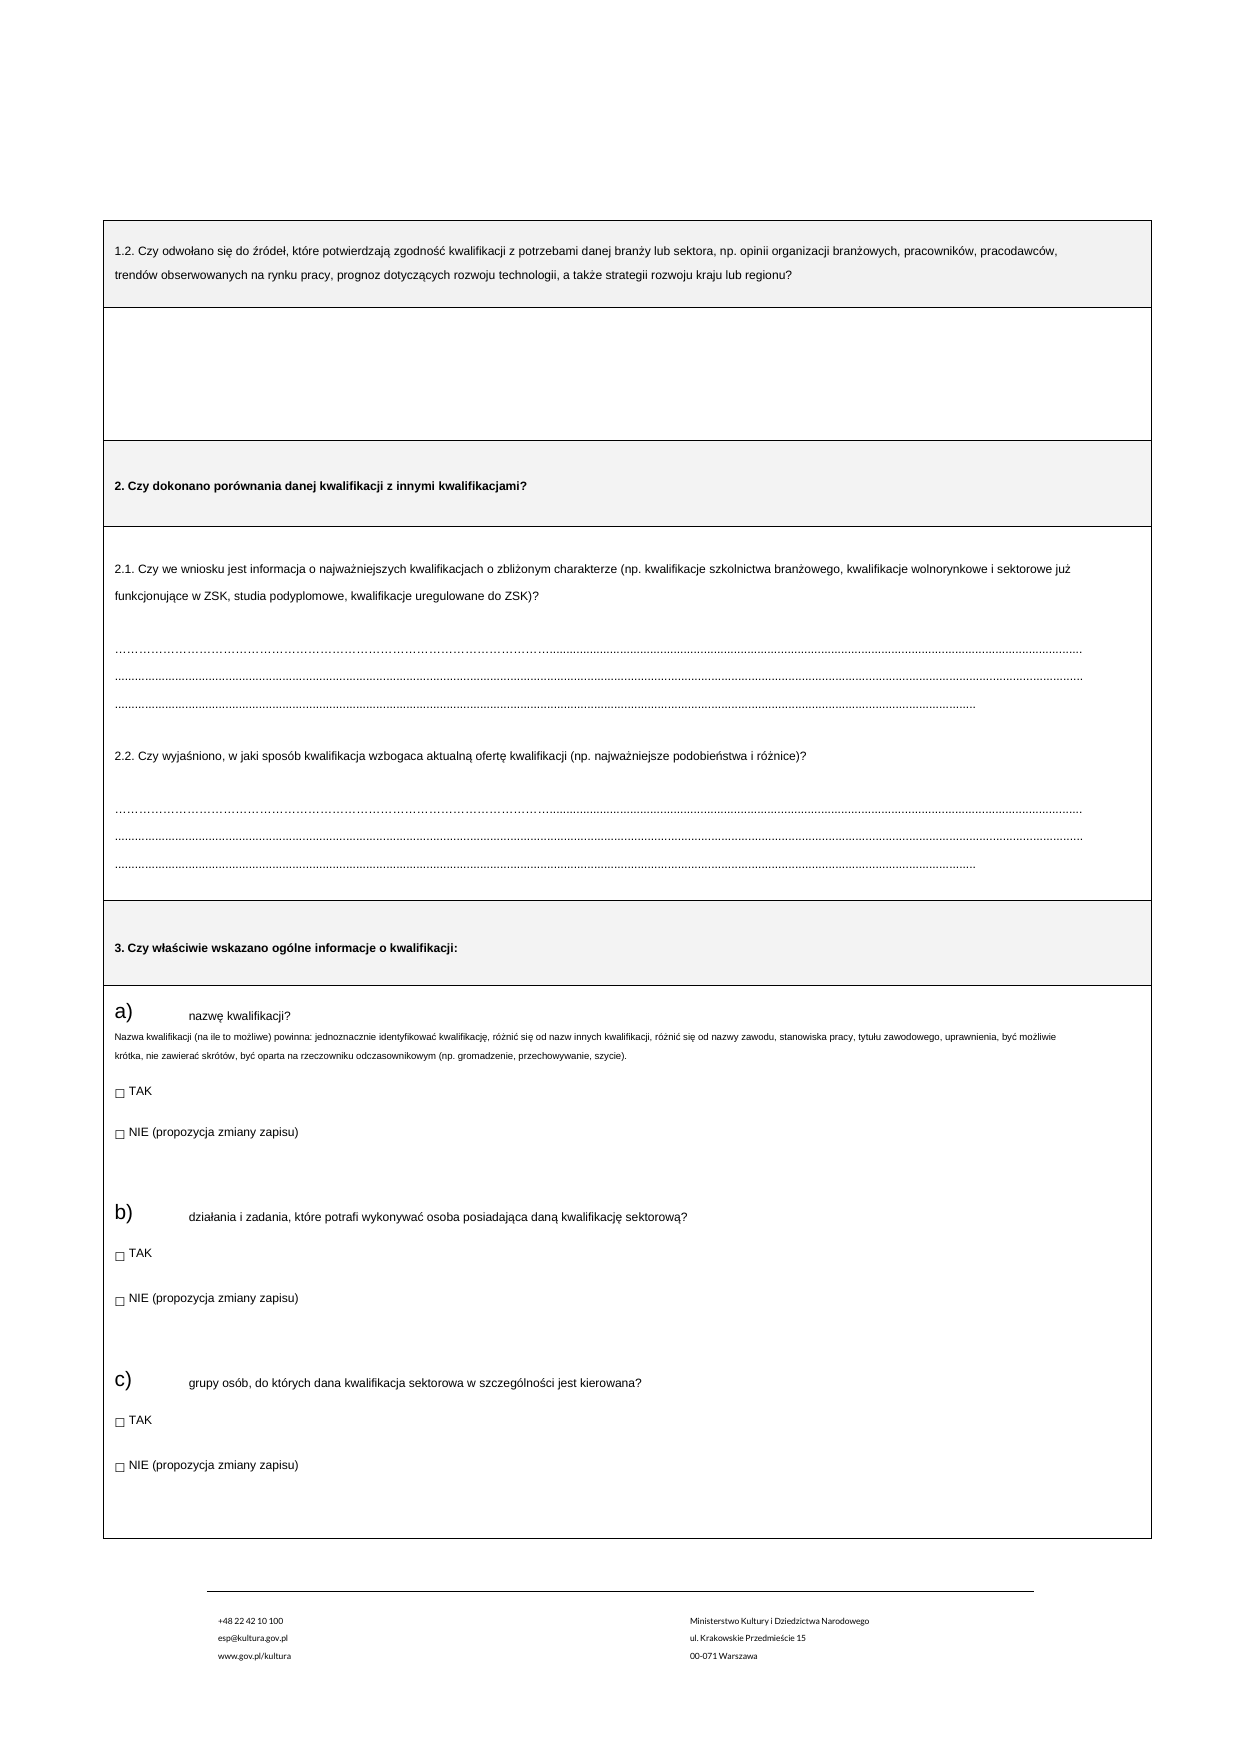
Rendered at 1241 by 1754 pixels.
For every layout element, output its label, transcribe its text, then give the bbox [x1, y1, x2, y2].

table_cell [104, 221, 1151, 307]
table_cell 2. Czy dokonano porównania danej kwalifikacji z innymi kwalifikacjami? [104, 441, 1151, 526]
table_cell 2.1. Czy we wniosku jest informacja o najważniejszych kwalifikacjach o zbliżonym charakterze (np. kwalifikacje szkolnictwa branżowego, kwalifikacje wolnorynkowe i sektorowe już funkcjonujące w ZSK, studia podyplomowe, kwalifikacje uregulowane do ZSK)? ………………………………………………………………………………………………................................................................................................................................................................................................................................................................................................................................................................................................................................................................................................................................................................................................................................................................................................................................. 2.2. Czy wyjaśniono, w jaki sposób kwalifikacja wzbogaca aktualną ofertę kwalifikacji (np. najważniejsze podobieństwa i różnice)? ………………………………………………………………………………………………................................................................................................................................................................................................................................................................................................................................................................................................................................................................................................................................................................................................................................................................................................................................. [104, 527, 1151, 900]
table_cell [104, 308, 1151, 440]
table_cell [104, 986, 1151, 1537]
table_cell 3. Czy właściwie wskazano ogólne informacje o kwalifikacji: [104, 901, 1151, 985]
